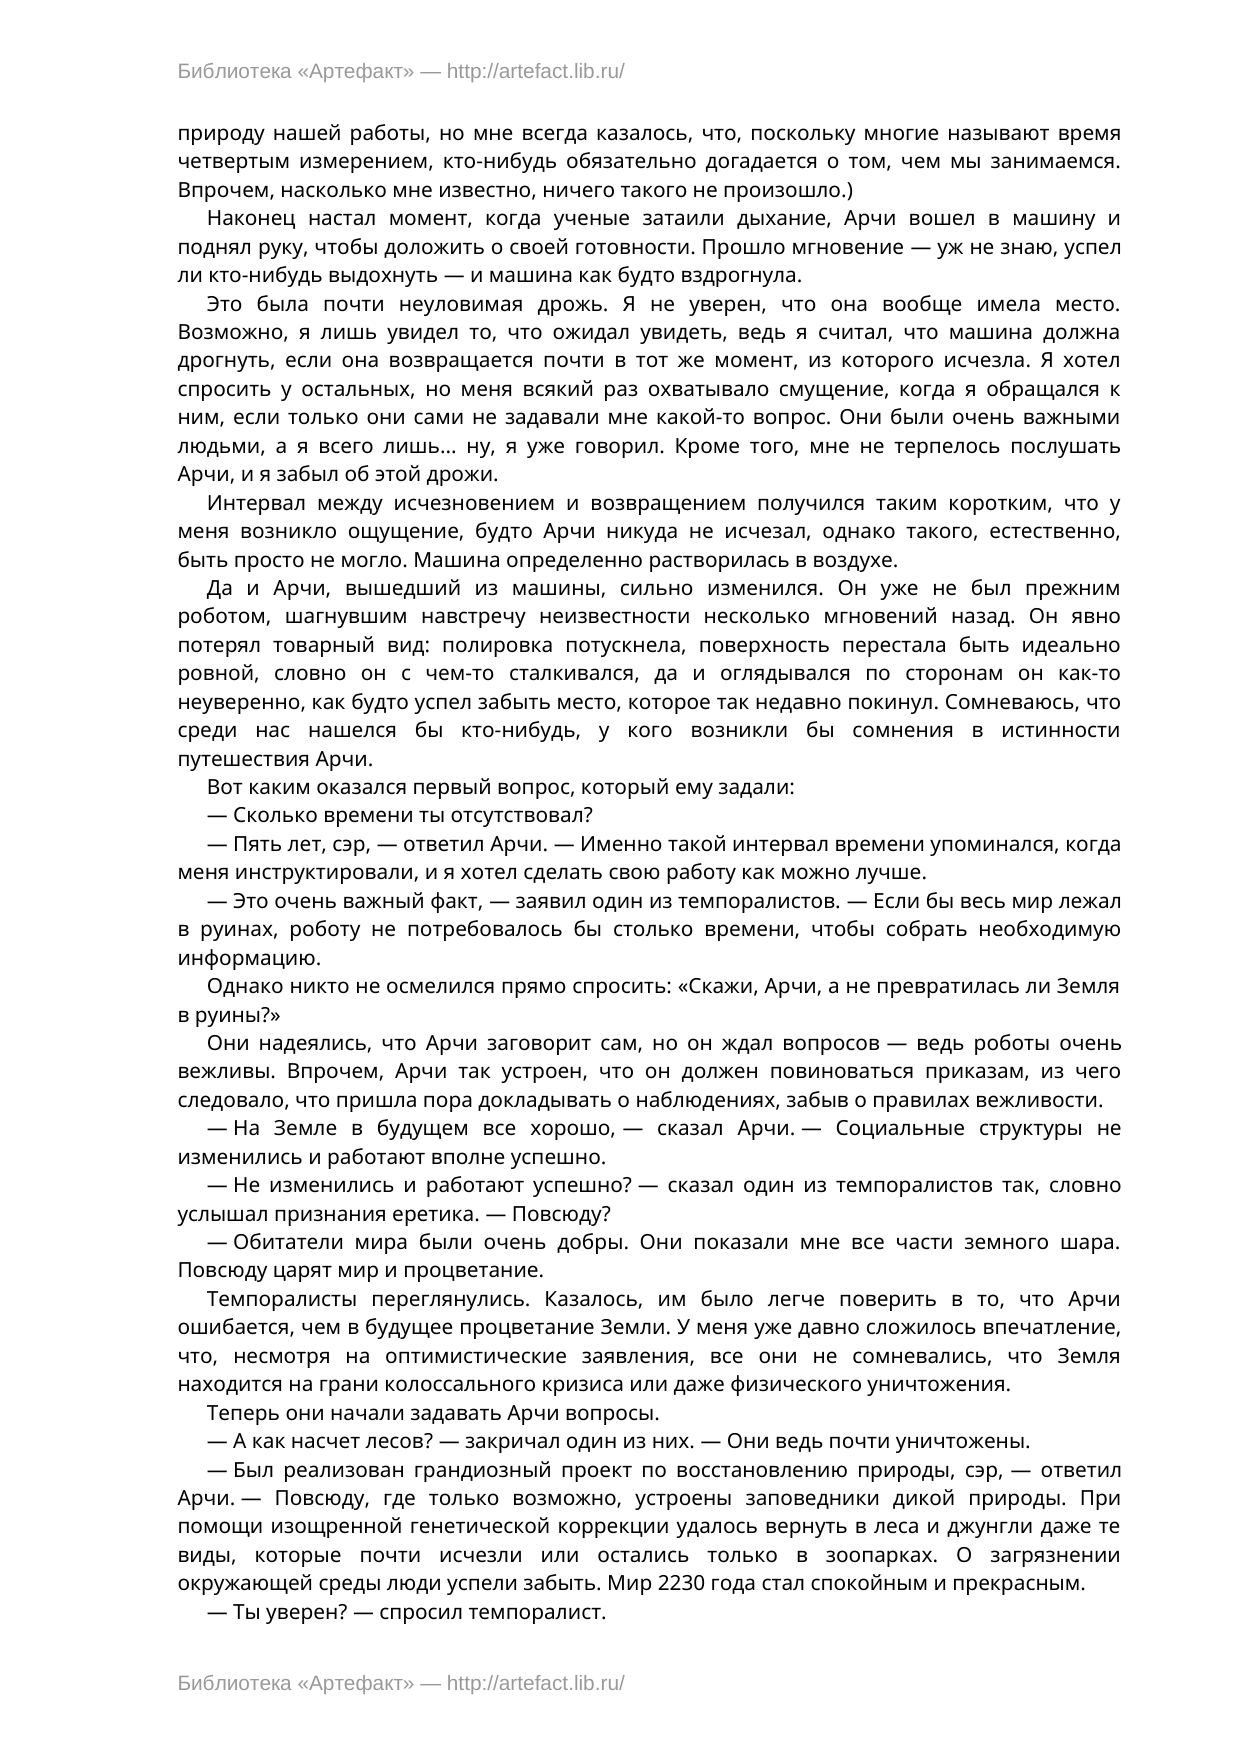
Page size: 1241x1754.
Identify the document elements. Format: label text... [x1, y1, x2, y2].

text — Это очень важный факт, — заявил один из темпоралистов. — Если бы весь мир лежал в руинах, роботу не потребовалось бы столько времени, чтобы собрать необходимую информацию. [177, 886, 1122, 971]
text Они надеялись, что Арчи заговорит сам, но он ждал вопросов — ведь роботы очень вежливы. Впрочем, Арчи так устроен, что он должен повиноваться приказам, из чего следовало, что пришла пора докладывать о наблюдениях, забыв о правилах вежливости. [177, 1028, 1122, 1113]
text — Сколько времени ты отсутствовал? [177, 801, 1122, 829]
text — Ты уверен? — спросил темпоралист. [177, 1597, 1122, 1625]
text Наконец настал момент, когда ученые затаили дыхание, Арчи вошел в машину и поднял руку, чтобы доложить о своей готовности. Прошло мгновение — уж не знаю, успел ли кто-нибудь выдохнуть — и машина как будто вздрогнула. [177, 203, 1122, 289]
text Однако никто не осмелился прямо спросить: «Скажи, Арчи, а не превратилась ли Земля в руины?» [177, 971, 1122, 1028]
text — А как насчет лесов? — закричал один из них. — Они ведь почти уничтожены. [177, 1426, 1122, 1455]
text — Обитатели мира были очень добры. Они показали мне все части земного шара. Повсюду царят мир и процветание. [177, 1227, 1122, 1284]
text Да и Арчи, вышедший из машины, сильно изменился. Он уже не был прежним роботом, шагнувшим навстречу неизвестности несколько мгновений назад. Он явно потерял товарный вид: полировка потускнела, поверхность перестала быть идеально ровной, словно он с чем-то сталкивался, да и оглядывался по сторонам он как-то неуверенно, как будто успел забыть место, которое так недавно покинул. Сомневаюсь, что среди нас нашелся бы кто-нибудь, у кого возникли бы сомнения в истинности путешествия Арчи. [177, 573, 1122, 772]
text Вот каким оказался первый вопрос, который ему задали: [177, 772, 1122, 801]
text — Был реализован грандиозный проект по восстановлению природы, сэр, — ответил Арчи. — Повсюду, где только возможно, устроены заповедники дикой природы. При помощи изощренной генетической коррекции удалось вернуть в леса и джунгли даже те виды, которые почти исчезли или остались только в зоопарках. О загрязнении окружающей среды люди успели забыть. Мир 2230 года стал спокойным и прекрасным. [177, 1455, 1122, 1597]
text Теперь они начали задавать Арчи вопросы. [177, 1398, 1122, 1426]
text — На Земле в будущем все хорошо, — сказал Арчи. — Социальные структуры не изменились и работают вполне успешно. [177, 1113, 1122, 1170]
text Это была почти неуловимая дрожь. Я не уверен, что она вообще имела место. Возможно, я лишь увидел то, что ожидал увидеть, ведь я считал, что машина должна дрогнуть, если она возвращается почти в тот же момент, из которого исчезла. Я хотел спросить у остальных, но меня всякий раз охватывало смущение, когда я обращался к ним, если только они сами не задавали мне какой-то вопрос. Они были очень важными людьми, а я всего лишь... ну, я уже говорил. Кроме того, мне не терпелось послушать Арчи, и я забыл об этой дрожи. [177, 289, 1122, 488]
text Темпоралисты переглянулись. Казалось, им было легче поверить в то, что Арчи ошибается, чем в будущее процветание Земли. У меня уже давно сложилось впечатление, что, несмотря на оптимистические заявления, все они не сомневались, что Земля находится на грани колоссального кризиса или даже физического уничтожения. [177, 1284, 1122, 1398]
text Интервал между исчезновением и возвращением получился таким коротким, что у меня возникло ощущение, будто Арчи никуда не исчезал, однако такого, естественно, быть просто не могло. Машина определенно растворилась в воздухе. [177, 488, 1122, 573]
text — Пять лет, сэр, — ответил Арчи. — Именно такой интервал времени упоминался, когда меня инструктировали, и я хотел сделать свою работу как можно лучше. [177, 829, 1122, 886]
text — Не изменились и работают успешно? — сказал один из темпоралистов так, словно услышал признания еретика. — Повсюду? [177, 1170, 1122, 1227]
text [177, 118, 1122, 203]
